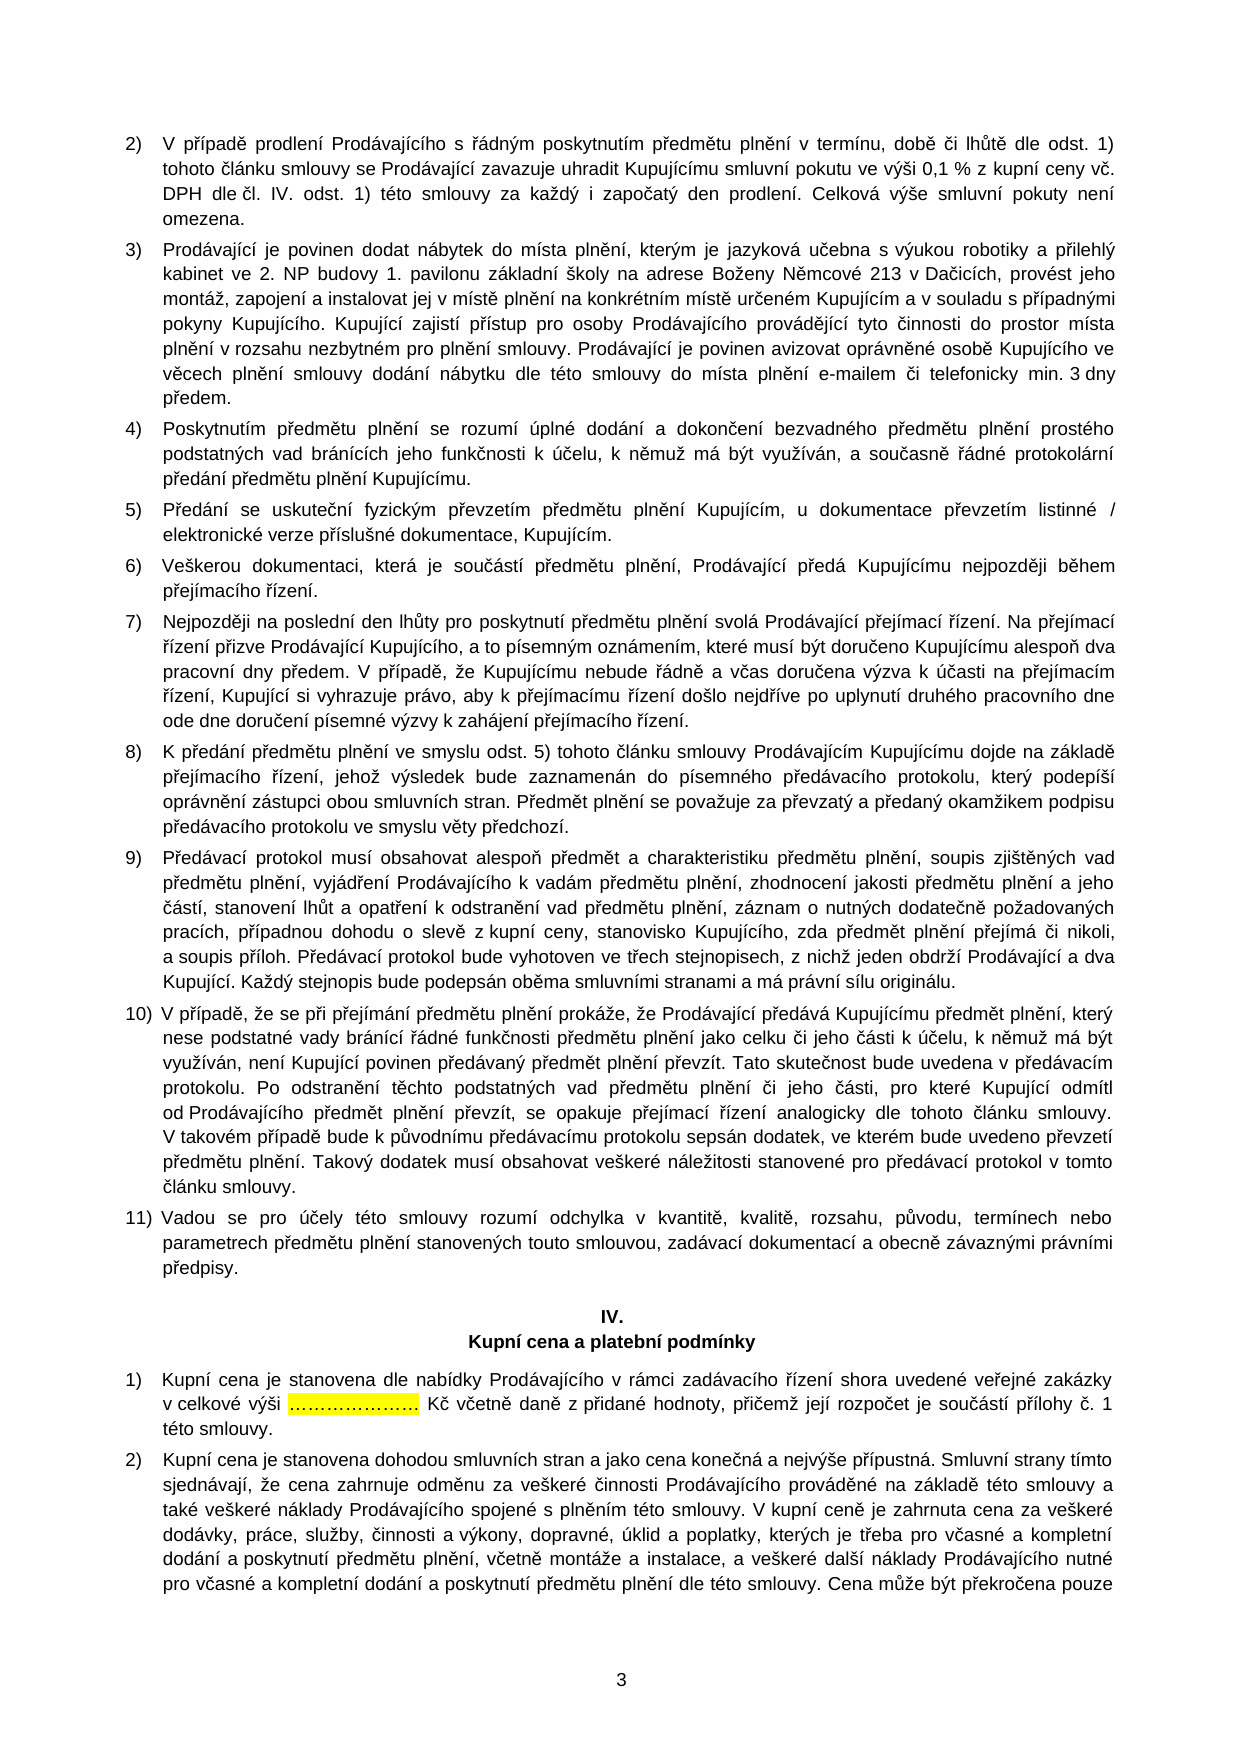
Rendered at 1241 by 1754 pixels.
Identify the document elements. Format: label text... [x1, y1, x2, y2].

list V případě prodlení Prodávajícího s řádným poskytnutím předmětu plnění v termínu, době či lhůtě dle odst. 1) tohoto článku smlouvy se Prodávající zavazuje uhradit Kupujícímu smluvní pokutu ve výši 0,1 % z kupní ceny vč. DPH dle čl. IV. odst. 1) této smlouvy za každý i započatý den prodlení. Celková výše smluvní pokuty není omezena. [125, 133, 1115, 229]
list Poskytnutím předmětu plnění se rozumí úplné dodání a dokončení bezvadného předmětu plnění prostého podstatných vad bránících jeho funkčnosti k účelu, k němuž má být využíván, a současně řádné protokolární předání předmětu plnění Kupujícímu. [125, 418, 1115, 489]
list Prodávající je povinen dodat nábytek do místa plnění, kterým je jazyková učebna s výukou robotiky a přilehlý kabinet ve 2. NP budovy 1. pavilonu základní školy na adrese Boženy Němcové 213 v Dačicích, provést jeho montáž, zapojení a instalovat jej v místě plnění na konkrétním místě určeném Kupujícím a v souladu s případnými pokyny Kupujícího. Kupující zajistí přístup pro osoby Prodávajícího provádějící tyto činnosti do prostor místa plnění v rozsahu nezbytném pro plnění smlouvy. Prodávající je povinen avizovat oprávněné osobě Kupujícího ve věcech plnění smlouvy dodání nábytku dle této smlouvy do místa plnění e-mailem či telefonicky min. 3 dny předem. [125, 238, 1115, 409]
text IV. [125, 1306, 1099, 1328]
list Vadou se pro účely této smlouvy rozumí odchylka v kvantitě, kvalitě, rozsahu, původu, termínech nebo parametrech předmětu plnění stanovených touto smlouvou, zadávací dokumentací a obecně závaznými právními předpisy. [125, 1207, 1113, 1278]
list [125, 1449, 1113, 1594]
list Veškerou dokumentaci, která je součástí předmětu plnění, Prodávající předá Kupujícímu nejpozději během přejímacího řízení. [125, 555, 1115, 601]
list Předání se uskuteční fyzickým převzetím předmětu plnění Kupujícím, u dokumentace převzetím listinné / elektronické verze příslušné dokumentace, Kupujícím. [125, 499, 1115, 546]
text Kupní cena a platební podmínky [125, 1331, 1098, 1353]
list V případě, že se při přejímání předmětu plnění prokáže, že Prodávající předává Kupujícímu předmět plnění, který nese podstatné vady bránící řádné funkčnosti předmětu plnění jako celku či jeho části k účelu, k němuž má být využíván, není Kupující povinen předávaný předmět plnění převzít. Tato skutečnost bude uvedena v předávacím protokolu. Po odstranění těchto podstatných vad předmětu plnění či jeho části, pro které Kupující odmítl od Prodávajícího předmět plnění převzít, se opakuje přejímací řízení analogicky dle tohoto článku smlouvy. V takovém případě bude k původnímu předávacímu protokolu sepsán dodatek, ve kterém bude uvedeno převzetí předmětu plnění. Takový dodatek musí obsahovat veškeré náležitosti stanovené pro předávací protokol v tomto článku smlouvy. [125, 1002, 1113, 1197]
list K předání předmětu plnění ve smyslu odst. 5) tohoto článku smlouvy Prodávajícím Kupujícímu dojde na základě přejímacího řízení, jehož výsledek bude zaznamenán do písemného předávacího protokolu, který podepíší oprávnění zástupci obou smluvních stran. Předmět plnění se považuje za převzatý a předaný okamžikem podpisu předávacího protokolu ve smyslu věty předchozí. [125, 741, 1115, 837]
list Předávací protokol musí obsahovat alespoň předmět a charakteristiku předmětu plnění, soupis zjištěných vad předmětu plnění, vyjádření Prodávajícího k vadám předmětu plnění, zhodnocení jakosti předmětu plnění a jeho částí, stanovení lhůt a opatření k odstranění vad předmětu plnění, záznam o nutných dodatečně požadovaných pracích, případnou dohodu o slevě z kupní ceny, stanovisko Kupujícího, zda předmět plnění přejímá či nikoli, a soupis příloh. Předávací protokol bude vyhotoven ve třech stejnopisech, z nichž jeden obdrží Prodávající a dva Kupující. Každý stejnopis bude podepsán oběma smluvními stranami a má právní sílu originálu. [125, 847, 1115, 992]
list Nejpozději na poslední den lhůty pro poskytnutí předmětu plnění svolá Prodávající přejímací řízení. Na přejímací řízení přizve Prodávající Kupujícího, a to písemným oznámením, které musí být doručeno Kupujícímu alespoň dva pracovní dny předem. V případě, že Kupujícímu nebude řádně a včas doručena výzva k účasti na přejímacím řízení, Kupující si vyhrazuje právo, aby k přejímacímu řízení došlo nejdříve po uplynutí druhého pracovního dne ode dne doručení písemné výzvy k zahájení přejímacího řízení. [125, 611, 1115, 732]
list Kupní cena je stanovena dle nabídky Prodávajícího v rámci zadávacího řízení shora uvedené veřejné zakázky v celkové výši ………………… Kč včetně daně z přidané hodnoty, přičemž její rozpočet je součástí přílohy č. 1 této smlouvy. [125, 1368, 1113, 1439]
